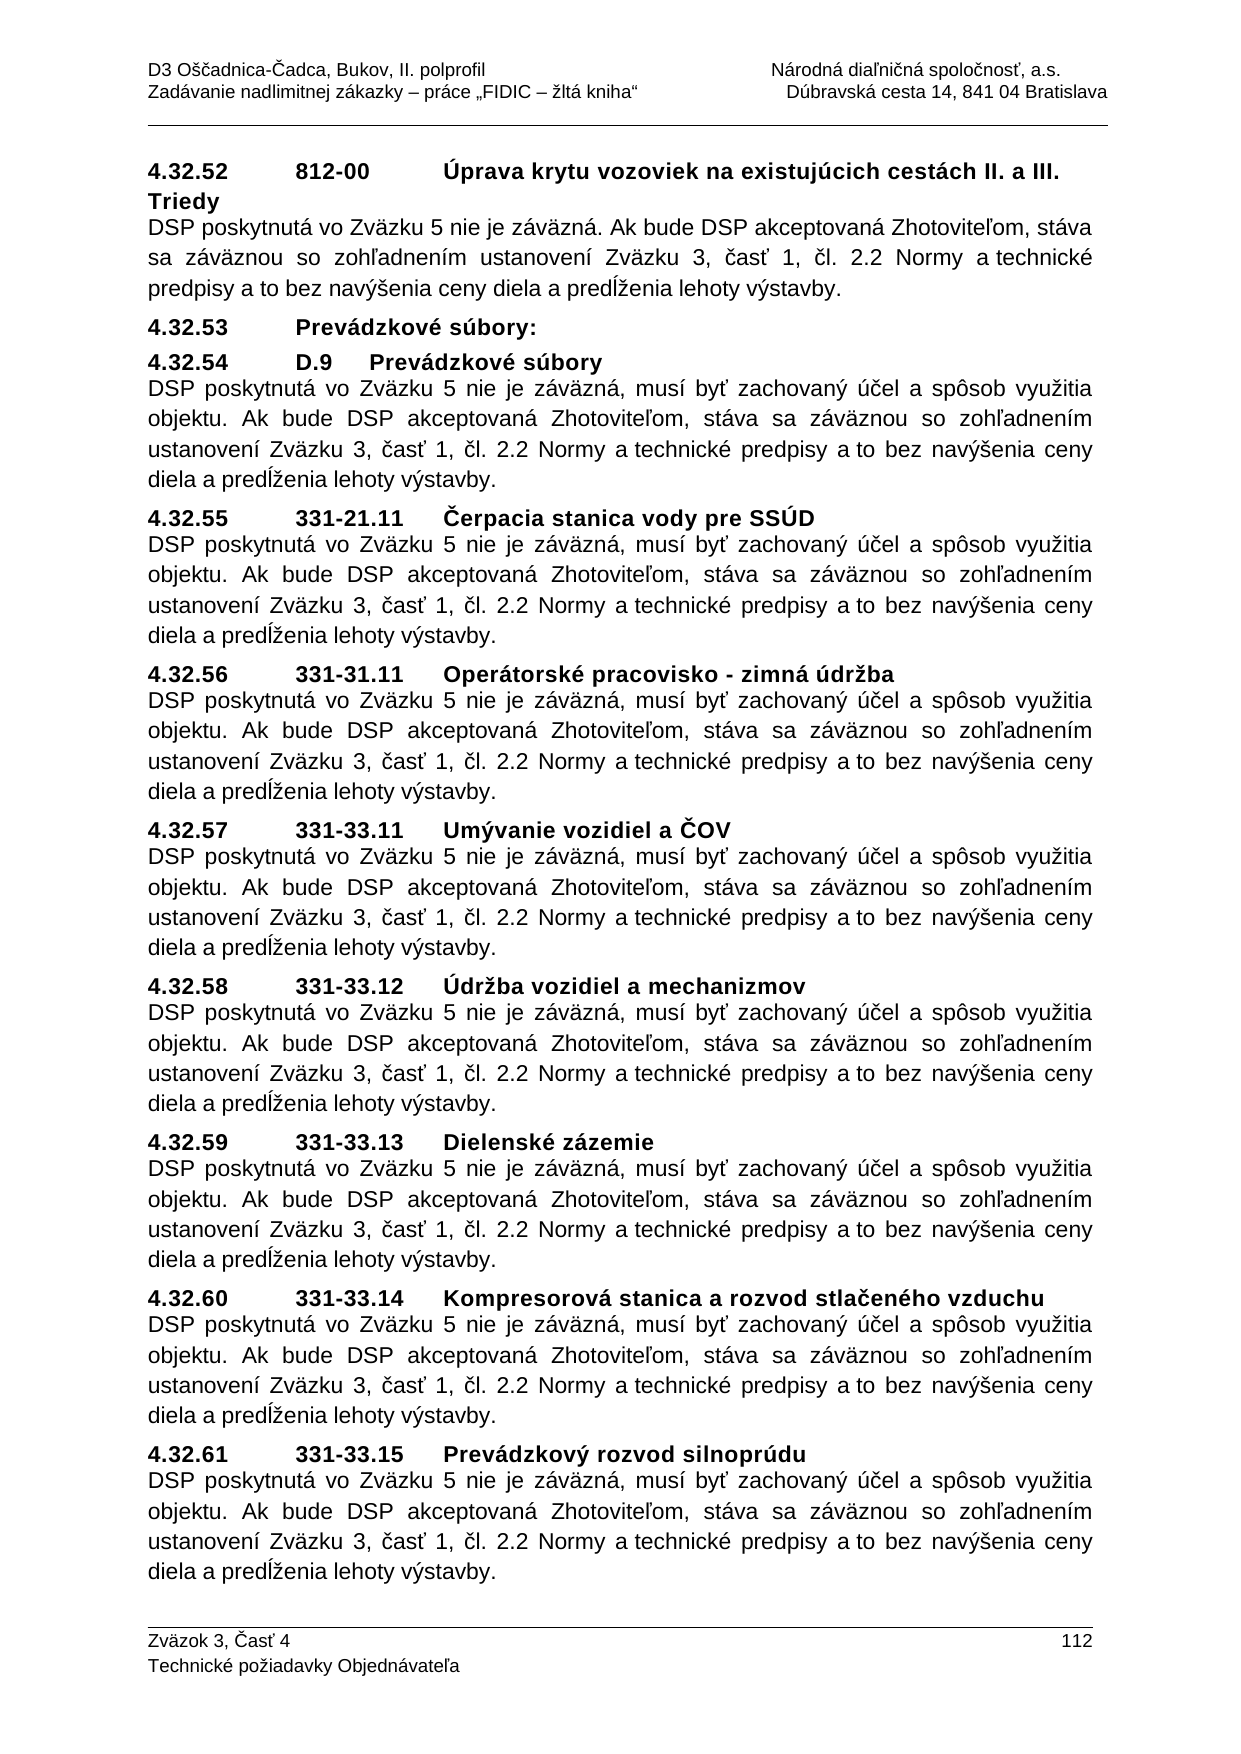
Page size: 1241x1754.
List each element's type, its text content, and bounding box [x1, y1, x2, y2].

subtitle 331-33.11 Umývanie vozidiel a ČOV [148, 814, 1093, 843]
subtitle D.9 Prevádzkové súbory [148, 346, 1093, 375]
subtitle 812-00 Úprava krytu vozoviek na existujúcich cestách II. a III. Triedy [148, 155, 1093, 214]
subtitle 331-31.11 Operátorské pracovisko - zimná údržba [148, 658, 1093, 687]
subtitle 331-21.11 Čerpacia stanica vody pre SSÚD [148, 502, 1093, 531]
subtitle 331-33.15 Prevádzkový rozvod silnoprúdu [148, 1438, 1093, 1467]
subtitle Prevádzkové súbory: [148, 310, 1093, 340]
subtitle 331-33.12 Údržba vozidiel a mechanizmov [148, 970, 1093, 999]
subtitle 331-33.13 Dielenské zázemie [148, 1126, 1093, 1155]
subtitle 331-33.14 Kompresorová stanica a rozvod stlačeného vzduchu [148, 1282, 1093, 1311]
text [148, 214, 1093, 301]
